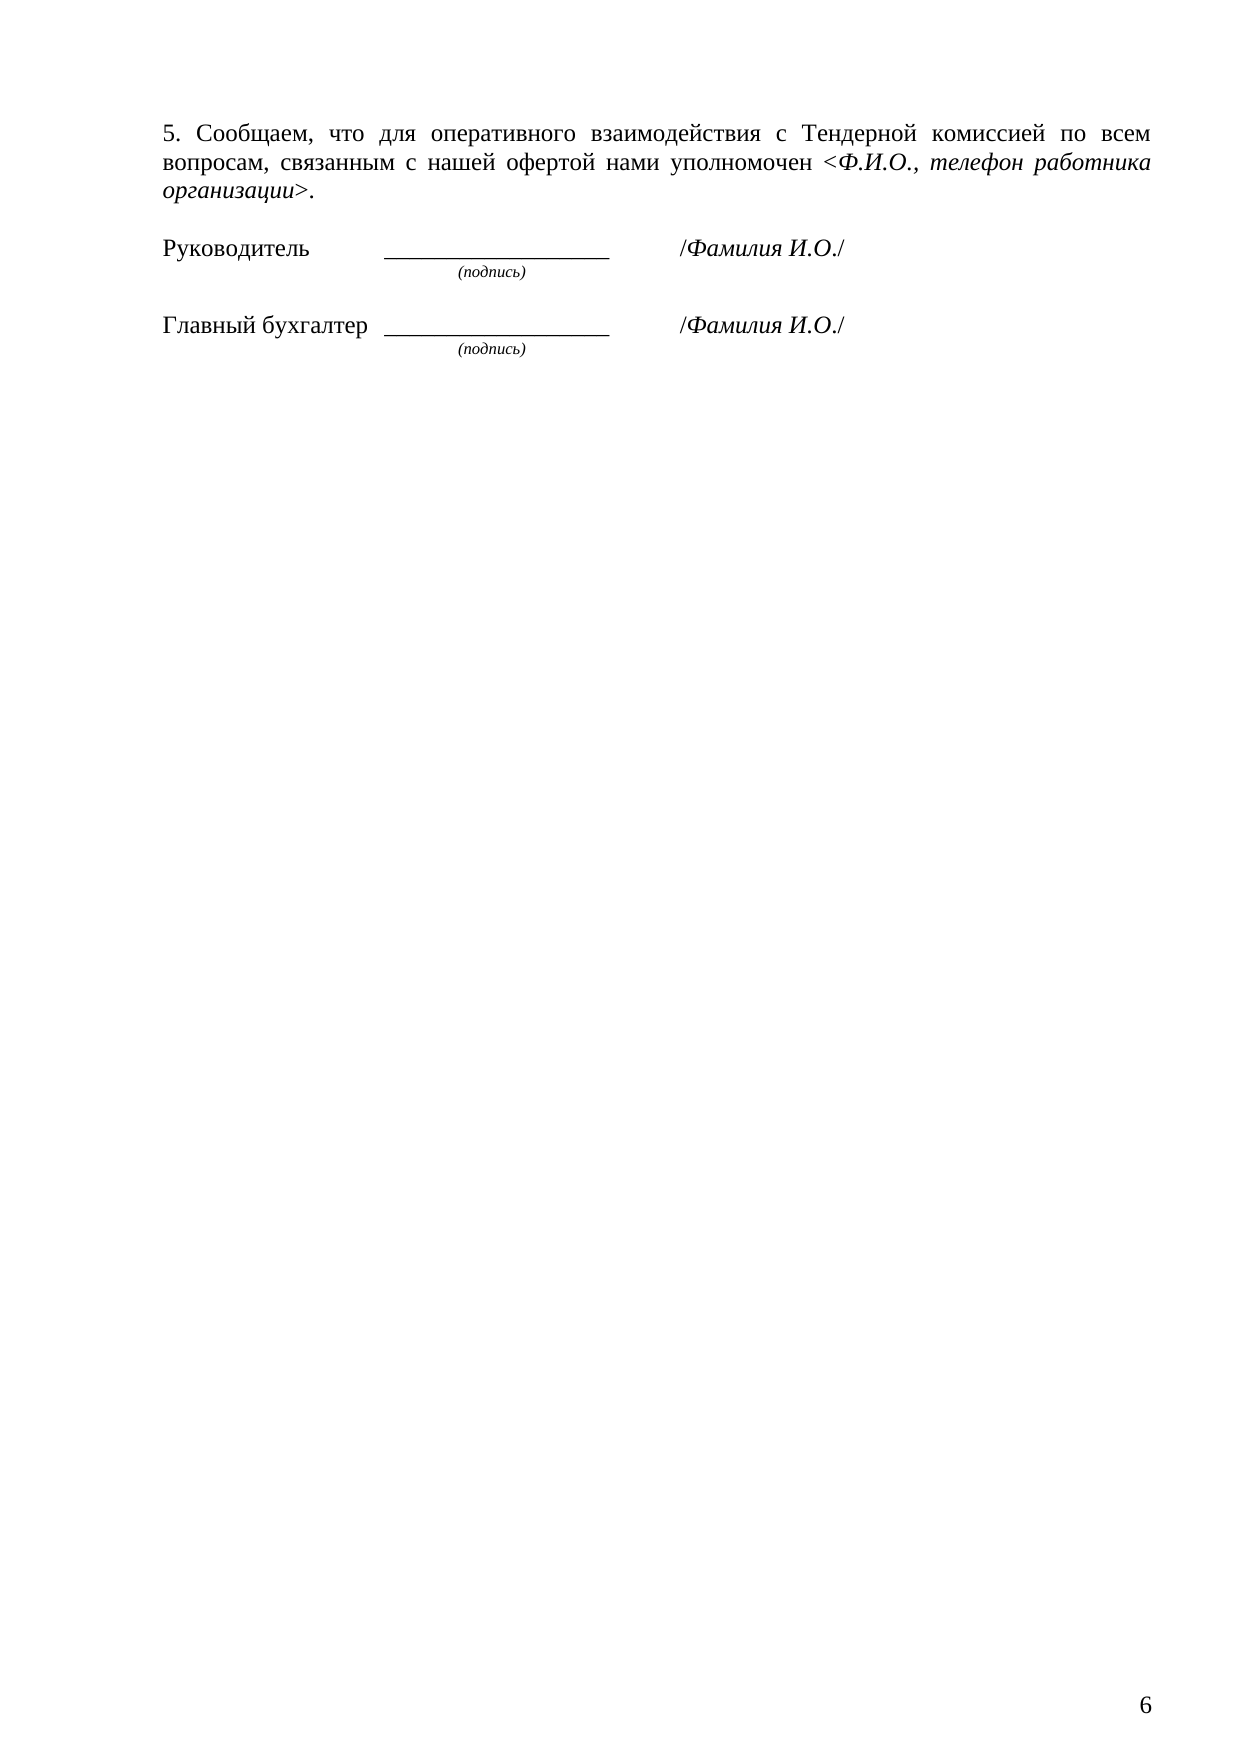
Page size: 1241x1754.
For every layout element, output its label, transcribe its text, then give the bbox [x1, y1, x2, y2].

text (подпись) [384, 338, 1152, 358]
text 5. Сообщаем, что для оперативного взаимодействия с Тендерной комиссией по всем вопросам, связанным с нашей офертой нами уполномочен <Ф.И.О., телефон работника организации>. [162, 118, 1152, 204]
text Главный бухгалтер __________________ /Фамилия И.О./ [162, 310, 1152, 338]
text Руководитель __________________ /Фамилия И.О./ [162, 233, 1152, 262]
text (подпись) [162, 262, 1152, 281]
